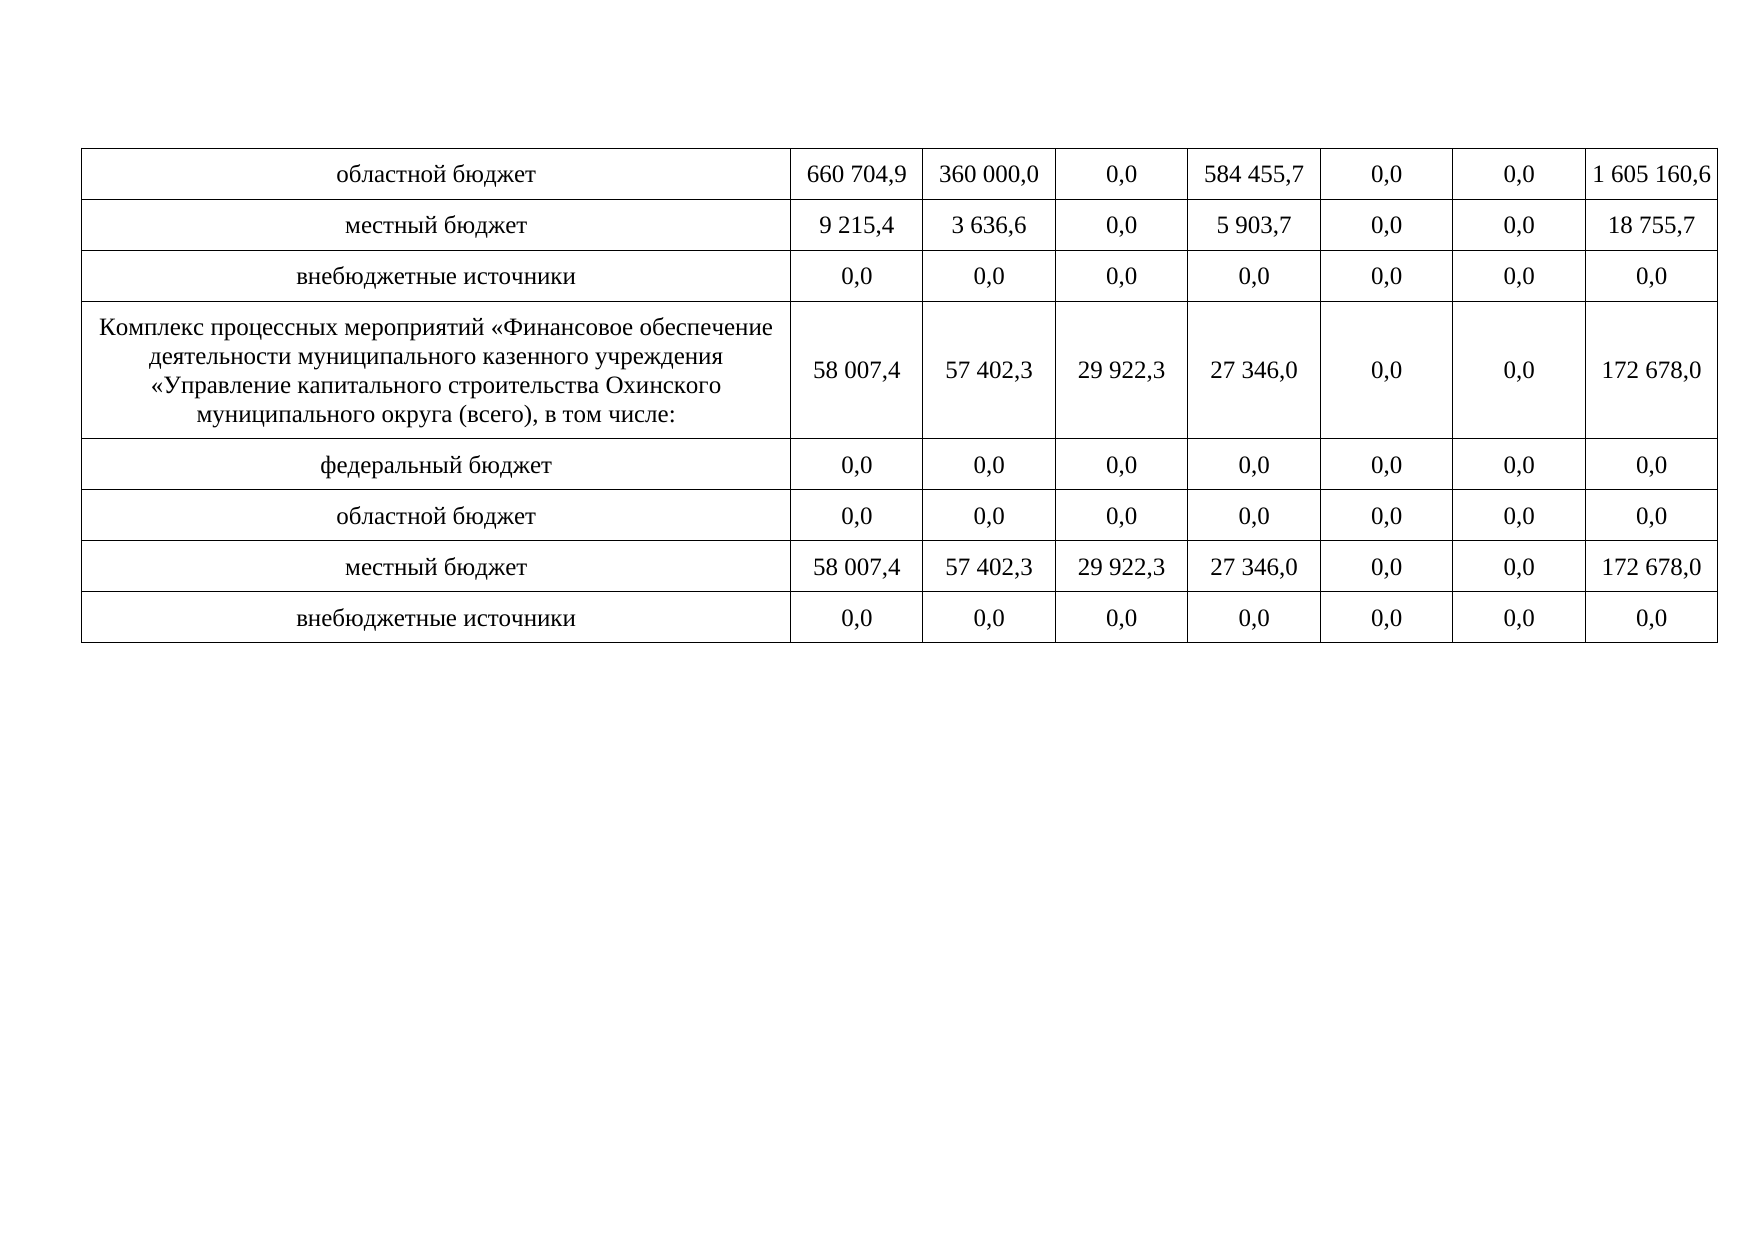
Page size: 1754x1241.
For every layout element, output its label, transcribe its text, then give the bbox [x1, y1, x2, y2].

table_cell 0,0 [1188, 251, 1320, 301]
table_cell 0,0 [1056, 592, 1187, 642]
table_cell 0,0 [1056, 439, 1187, 489]
table_cell 9 215,4 [791, 200, 922, 250]
table_cell 57 402,3 [923, 302, 1055, 438]
table_cell 58 007,4 [791, 302, 922, 438]
table_cell 0,0 [1056, 251, 1187, 301]
table_cell 5 903,7 [1188, 200, 1320, 250]
table_cell 1 605 160,6 [1586, 149, 1717, 199]
table_cell 58 007,4 [791, 541, 922, 591]
table_cell внебюджетные источники [82, 592, 790, 642]
table_cell 584 455,7 [1188, 149, 1320, 199]
table_cell 360 000,0 [923, 149, 1055, 199]
table_cell 0,0 [1321, 149, 1452, 199]
table_cell 0,0 [1453, 490, 1585, 540]
table_cell 29 922,3 [1056, 302, 1187, 438]
table_cell 29 922,3 [1056, 541, 1187, 591]
table_cell 0,0 [1188, 490, 1320, 540]
table_cell 0,0 [1056, 490, 1187, 540]
table_cell 172 678,0 [1586, 541, 1717, 591]
table_cell 0,0 [1453, 302, 1585, 438]
table_cell областной бюджет [82, 149, 790, 199]
table_cell 0,0 [1453, 592, 1585, 642]
table_cell 0,0 [1321, 251, 1452, 301]
table_cell 0,0 [1188, 592, 1320, 642]
table_cell местный бюджет [82, 200, 790, 250]
table_cell 172 678,0 [1586, 302, 1717, 438]
table_cell 18 755,7 [1586, 200, 1717, 250]
table_cell 0,0 [1321, 592, 1452, 642]
table_cell внебюджетные источники [82, 251, 790, 301]
table_cell 0,0 [1321, 200, 1452, 250]
table_cell 0,0 [1453, 149, 1585, 199]
table_cell 0,0 [923, 251, 1055, 301]
table_cell 0,0 [1586, 439, 1717, 489]
table_cell 0,0 [1586, 490, 1717, 540]
table_cell 0,0 [923, 439, 1055, 489]
table_cell 0,0 [923, 490, 1055, 540]
table_cell федеральный бюджет [82, 439, 790, 489]
table_cell 0,0 [791, 251, 922, 301]
table_cell 0,0 [1453, 541, 1585, 591]
table_cell 0,0 [1586, 592, 1717, 642]
table_cell 0,0 [1453, 439, 1585, 489]
table_cell 0,0 [1453, 200, 1585, 250]
table_cell 660 704,9 [791, 149, 922, 199]
table_cell 0,0 [1321, 490, 1452, 540]
table_cell 27 346,0 [1188, 302, 1320, 438]
table_cell 0,0 [791, 592, 922, 642]
table_cell местный бюджет [82, 541, 790, 591]
table_cell 0,0 [1321, 439, 1452, 489]
table_cell 27 346,0 [1188, 541, 1320, 591]
table_cell Комплекс процессных мероприятий «Финансовое обеспечение деятельности муниципального казенного учреждения «Управление капитального строительства Охинского муниципального округа (всего), в том числе: [82, 302, 790, 438]
table_cell 0,0 [923, 592, 1055, 642]
table_cell 0,0 [1056, 149, 1187, 199]
table_cell 57 402,3 [923, 541, 1055, 591]
table_cell 0,0 [1453, 251, 1585, 301]
table_cell 0,0 [791, 490, 922, 540]
table_cell 0,0 [1321, 541, 1452, 591]
table_cell 0,0 [1321, 302, 1452, 438]
table_cell областной бюджет [82, 490, 790, 540]
table_cell 0,0 [1586, 251, 1717, 301]
table_cell 3 636,6 [923, 200, 1055, 250]
table_cell 0,0 [1188, 439, 1320, 489]
table_cell 0,0 [1056, 200, 1187, 250]
table_cell 0,0 [791, 439, 922, 489]
